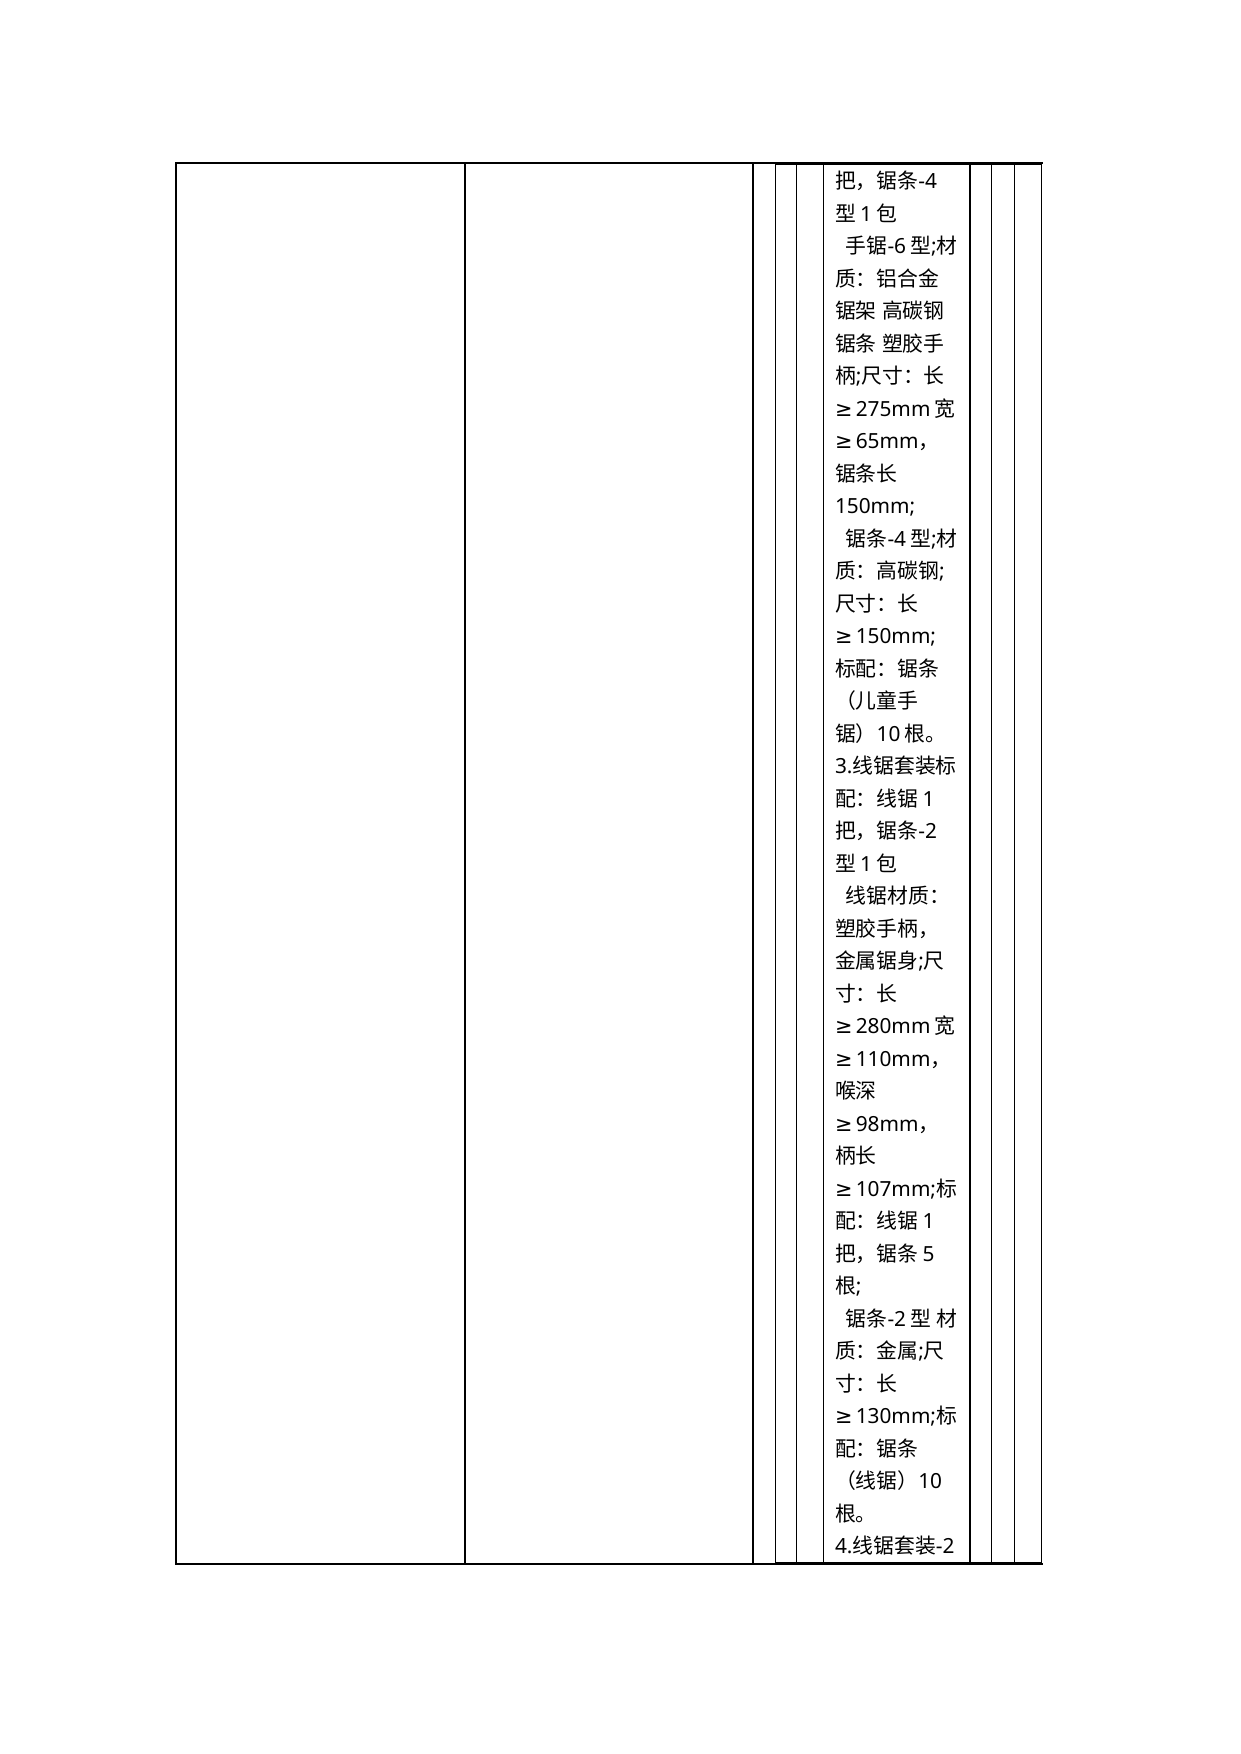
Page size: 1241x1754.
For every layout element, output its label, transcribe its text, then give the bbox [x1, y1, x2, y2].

table_cell [754, 164, 775, 1563]
table_cell [776, 165, 796, 1562]
table_cell [797, 165, 823, 1562]
table_cell [992, 165, 1014, 1562]
table_cell [466, 164, 752, 1563]
table_cell [1015, 165, 1041, 1562]
table_cell [971, 165, 991, 1562]
table_cell [824, 165, 969, 1562]
table_cell 1 [177, 164, 464, 1563]
